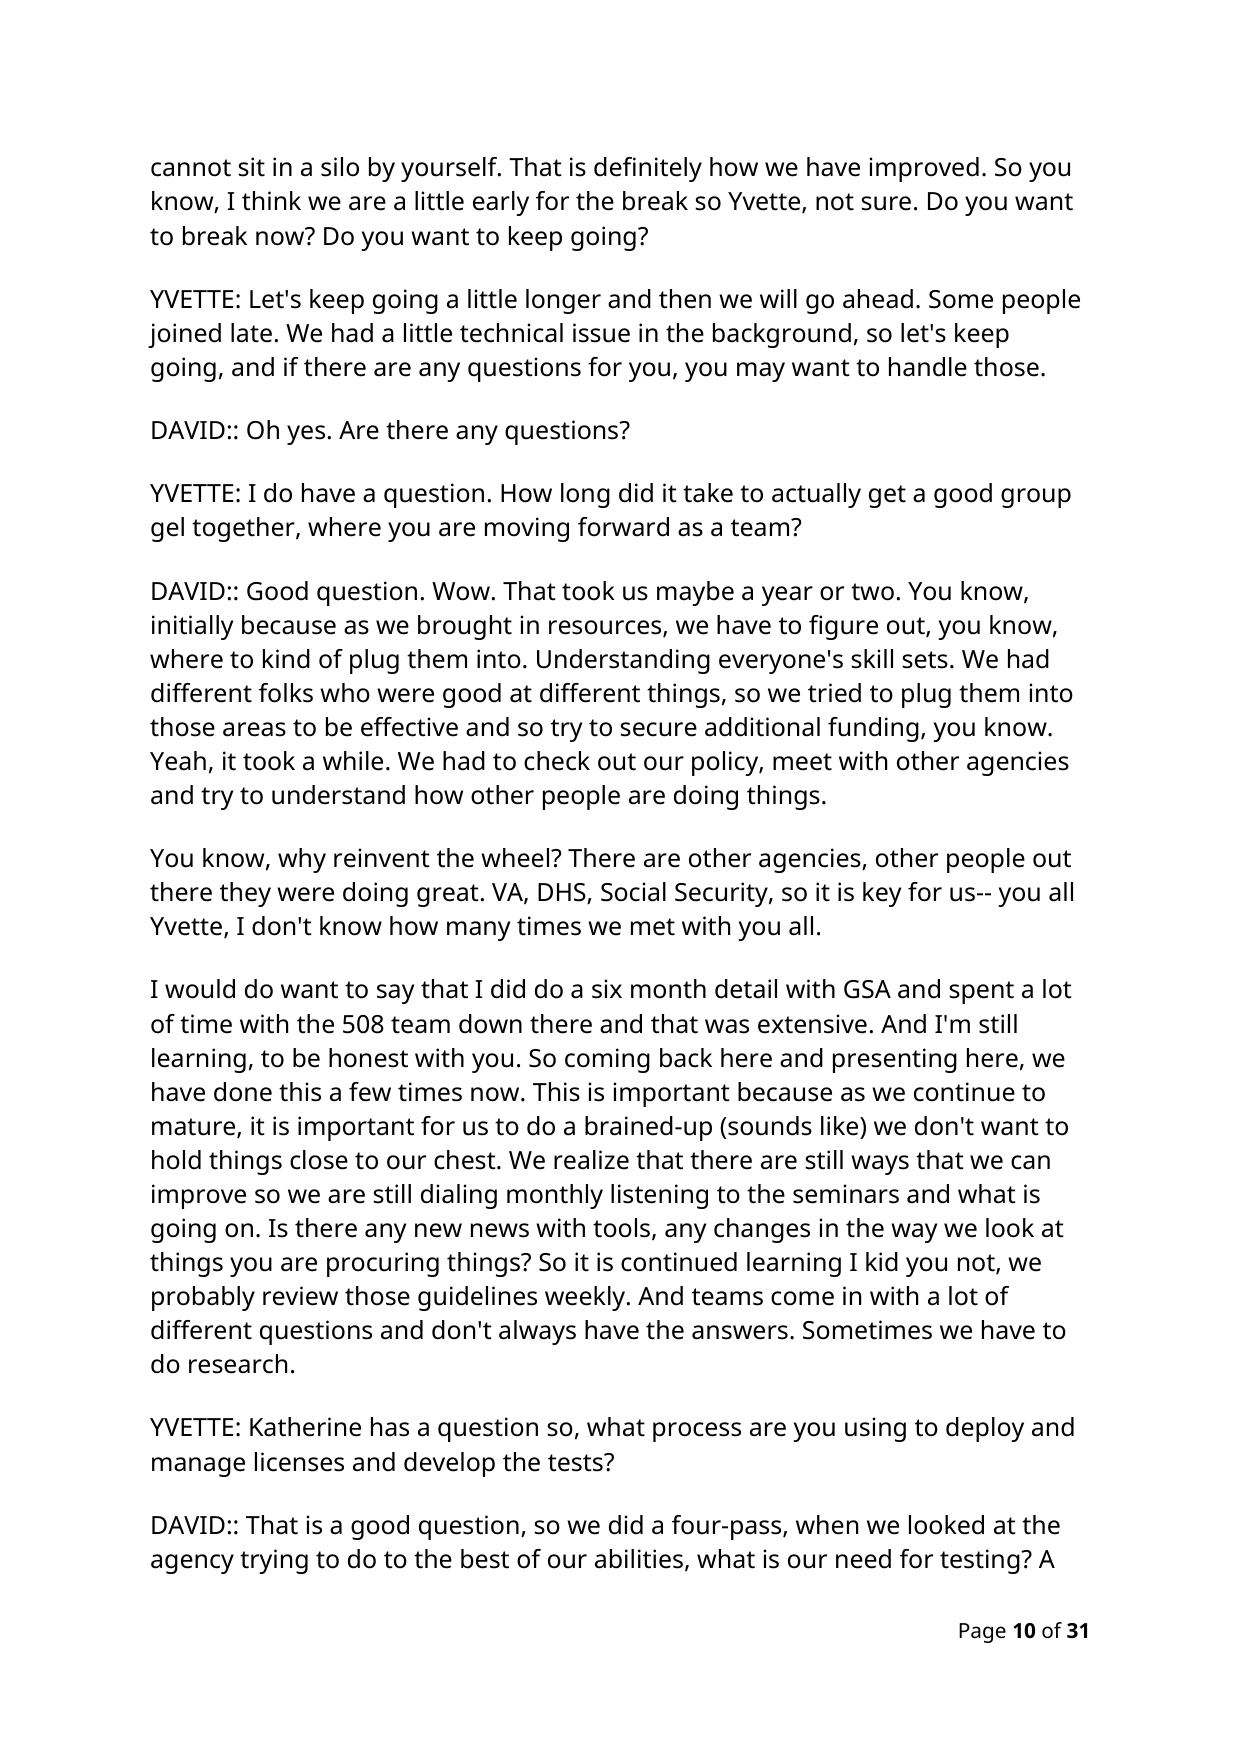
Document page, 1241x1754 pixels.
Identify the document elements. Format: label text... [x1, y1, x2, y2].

text YVETTE: I do have a question. How long did it take to actually get a good group gel together, where you are moving forward as a team? [150, 476, 1090, 544]
text YVETTE: Let's keep going a little longer and then we will go ahead. Some people joined late. We had a little technical issue in the background, so let's keep going, and if there are any questions for you, you may want to handle those. [150, 281, 1090, 383]
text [150, 1507, 1090, 1576]
text DAVID:: Oh yes. Are there any questions? [150, 413, 1090, 447]
text DAVID:: Good question. Wow. That took us maybe a year or two. You know, initially because as we brought in resources, we have to figure out, you know, where to kind of plug them into. Understanding everyone's skill sets. We had different folks who were good at different things, so we tried to plug them into those areas to be effective and so try to secure additional funding, you know. Yeah, it took a while. We had to check out our policy, meet with other agencies and try to understand how other people are doing things. [150, 573, 1090, 812]
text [150, 150, 1090, 252]
text YVETTE: Katherine has a question so, what process are you using to deploy and manage licenses and develop the tests? [150, 1410, 1090, 1478]
text You know, why reinvent the wheel? There are other agencies, other people out there they were doing great. VA, DHS, Social Security, so it is key for us-- you all Yvette, I don't know how many times we met with you all. [150, 841, 1090, 943]
text I would do want to say that I did do a six month detail with GSA and spent a lot of time with the 508 team down there and that was extensive. And I'm still learning, to be honest with you. So coming back here and presenting here, we have done this a few times now. This is important because as we continue to mature, it is important for us to do a brained-up (sounds like) we don't want to hold things close to our chest. We realize that there are still ways that we can improve so we are still dialing monthly listening to the seminars and what is going on. Is there any new news with tools, any changes in the way we look at things you are procuring things? So it is continued learning I kid you not, we probably review those guidelines weekly. And teams come in with a lot of different questions and don't always have the answers. Sometimes we have to do research. [150, 972, 1090, 1381]
